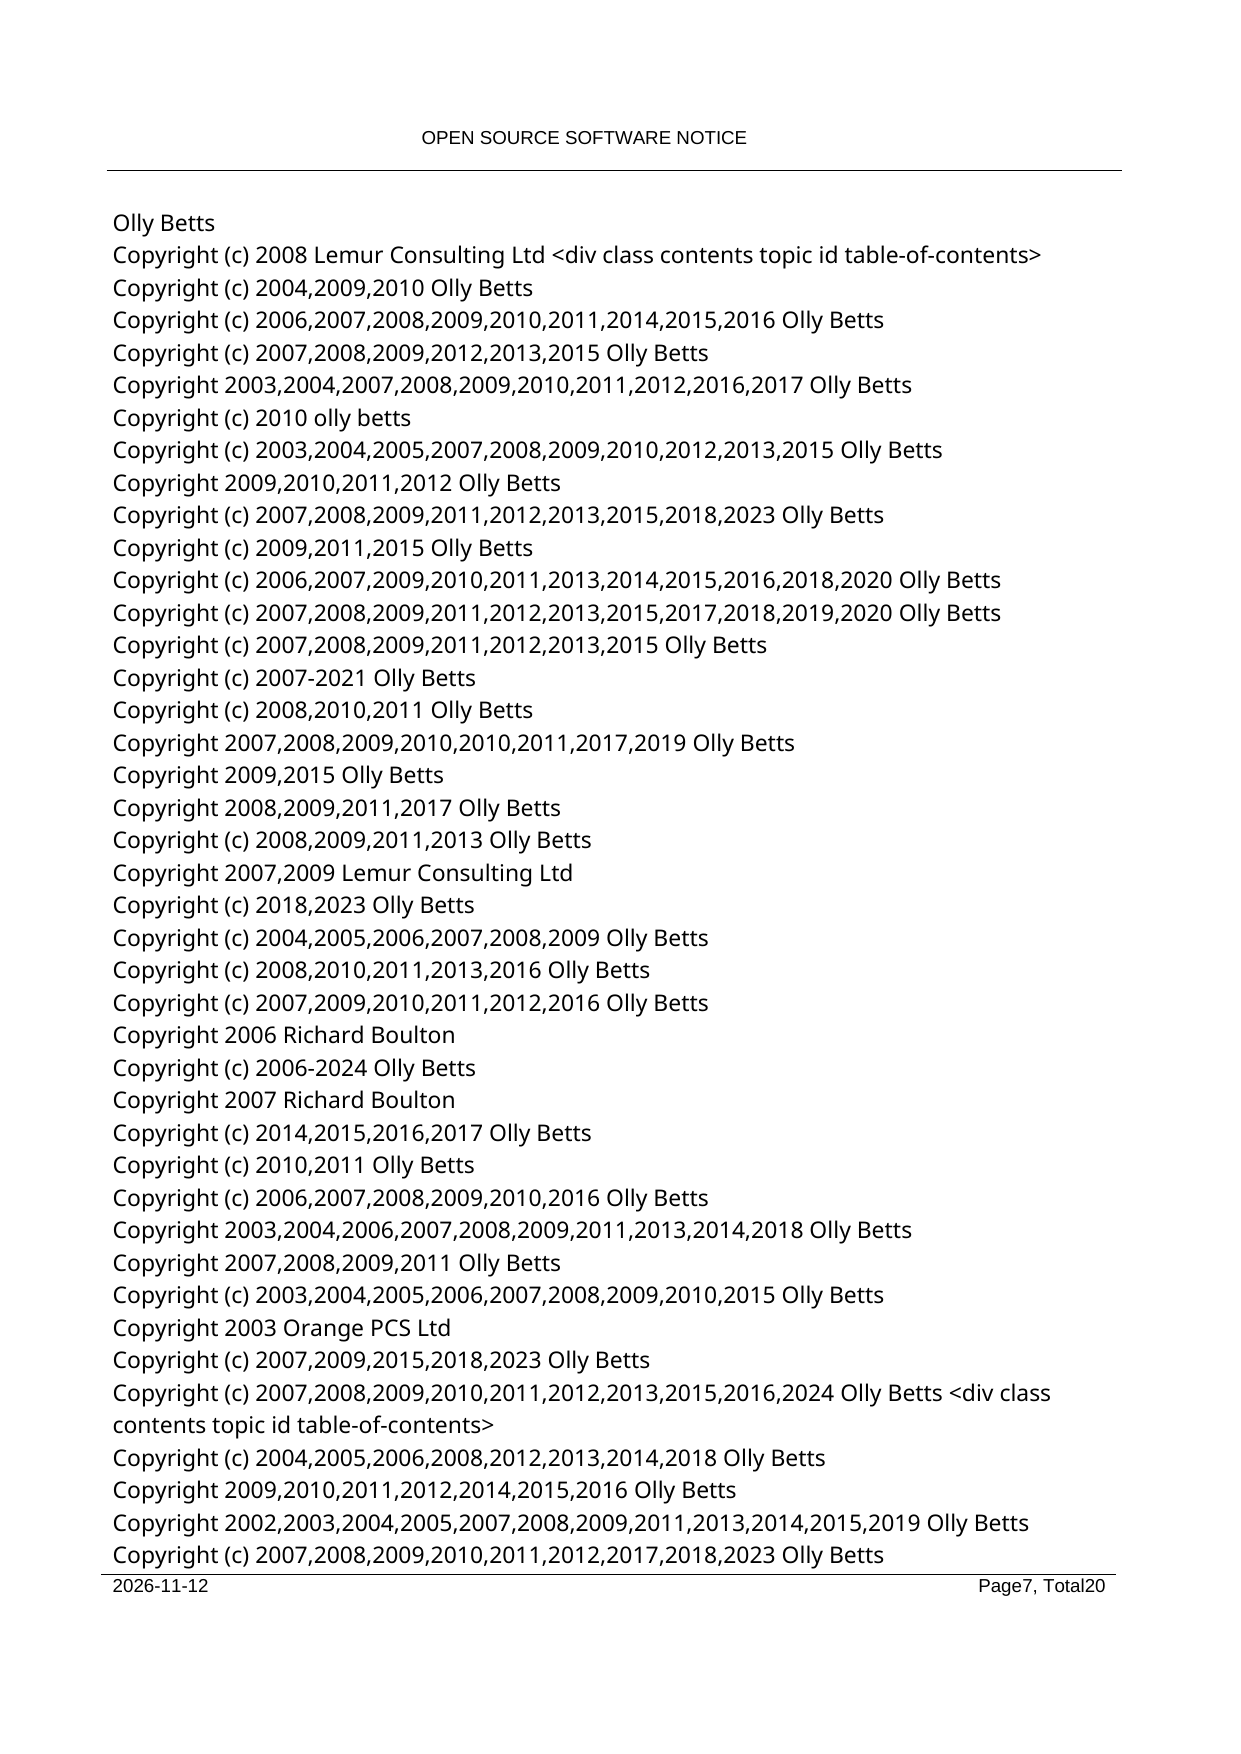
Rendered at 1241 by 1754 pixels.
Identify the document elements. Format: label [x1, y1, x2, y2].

text [112, 206, 1128, 1571]
